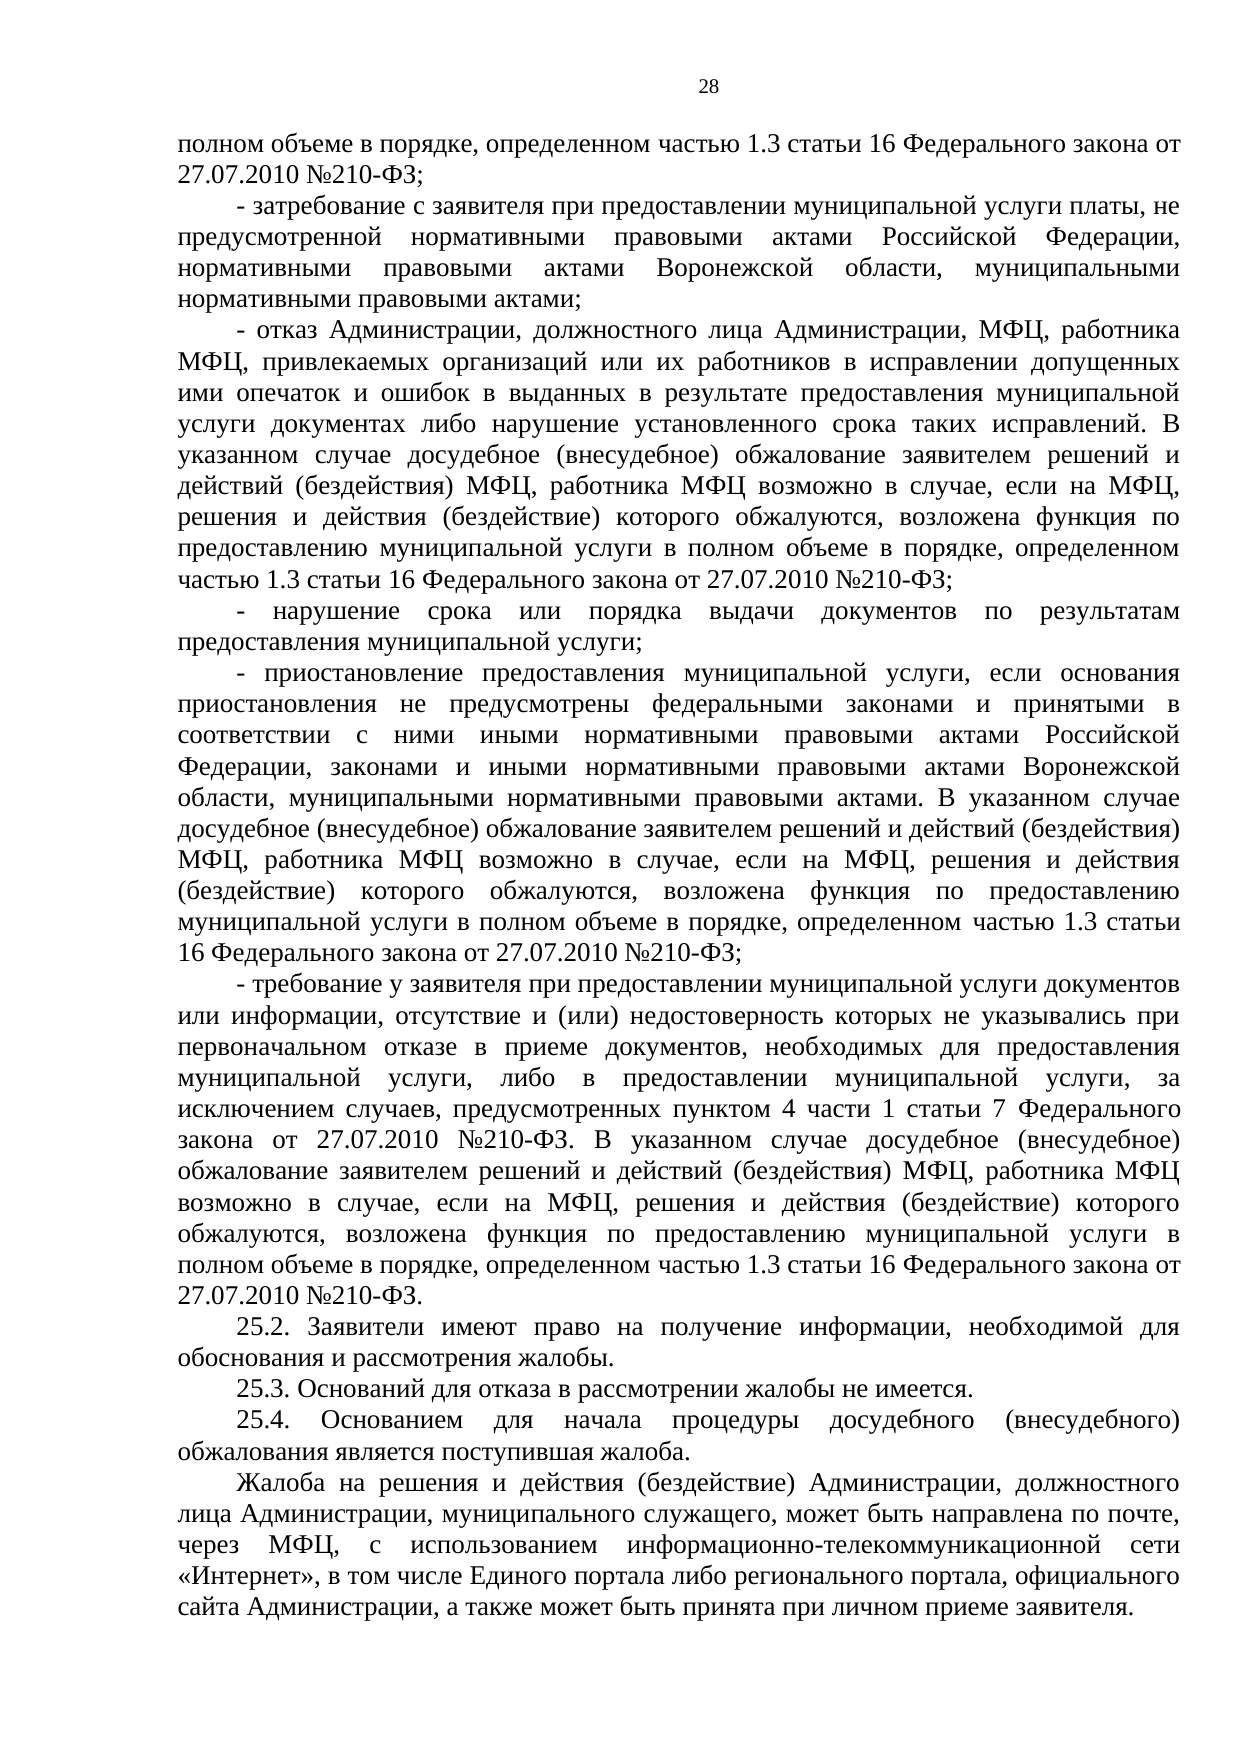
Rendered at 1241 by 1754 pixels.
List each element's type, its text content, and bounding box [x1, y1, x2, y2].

text Жалоба на решения и действия (бездействие) Администрации, должностного лица Администрации, муниципального служащего, может быть направлена по почте, через МФЦ, с использованием информационно-телекоммуникационной сети «Интернет», в том числе Единого портала либо регионального портала, официального сайта Администрации, а также может быть принята при личном приеме заявителя. [177, 1466, 1181, 1622]
text 25.2. Заявители имеют право на получение информации, необходимой для обоснования и рассмотрения жалобы. [177, 1310, 1181, 1372]
text - приостановление предоставления муниципальной услуги, если основания приостановления не предусмотрены федеральными законами и принятыми в соответствии с ними иными нормативными правовыми актами Российской Федерации, законами и иными нормативными правовыми актами Воронежской области, муниципальными нормативными правовыми актами. В указанном случае досудебное (внесудебное) обжалование заявителем решений и действий (бездействия) МФЦ, работника МФЦ возможно в случае, если на МФЦ, решения и действия (бездействие) которого обжалуются, возложена функция по предоставлению муниципальной услуги в полном объеме в порядке, определенном частью 1.3 статьи 16 Федерального закона от 27.07.2010 №210-ФЗ; [177, 656, 1181, 968]
text 25.3. Оснований для отказа в рассмотрении жалобы не имеется. [177, 1372, 1181, 1404]
text - затребование с заявителя при предоставлении муниципальной услуги платы, не предусмотренной нормативными правовыми актами Российской Федерации, нормативными правовыми актами Воронежской области, муниципальными нормативными правовыми актами; [177, 189, 1181, 313]
text 25.4. Основанием для начала процедуры досудебного (внесудебного) обжалования является поступившая жалоба. [177, 1404, 1181, 1466]
text - отказ Администрации, должностного лица Администрации, МФЦ, работника МФЦ, привлекаемых организаций или их работников в исправлении допущенных ими опечаток и ошибок в выданных в результате предоставления муниципальной услуги документах либо нарушение установленного срока таких исправлений. В указанном случае досудебное (внесудебное) обжалование заявителем решений и действий (бездействия) МФЦ, работника МФЦ возможно в случае, если на МФЦ, решения и действия (бездействие) которого обжалуются, возложена функция по предоставлению муниципальной услуги в полном объеме в порядке, определенном частью 1.3 статьи 16 Федерального закона от 27.07.2010 №210-ФЗ; [177, 313, 1181, 594]
text - нарушение срока или порядка выдачи документов по результатам предоставления муниципальной услуги; [177, 594, 1181, 656]
text - требование у заявителя при предоставлении муниципальной услуги документов или информации, отсутствие и (или) недостоверность которых не указывались при первоначальном отказе в приеме документов, необходимых для предоставления муниципальной услуги, либо в предоставлении муниципальной услуги, за исключением случаев, предусмотренных пунктом 4 части 1 статьи 7 Федерального закона от 27.07.2010 №210-ФЗ. В указанном случае досудебное (внесудебное) обжалование заявителем решений и действий (бездействия) МФЦ, работника МФЦ возможно в случае, если на МФЦ, решения и действия (бездействие) которого обжалуются, возложена функция по предоставлению муниципальной услуги в полном объеме в порядке, определенном частью 1.3 статьи 16 Федерального закона от 27.07.2010 №210-ФЗ. [177, 968, 1181, 1310]
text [177, 127, 1181, 189]
